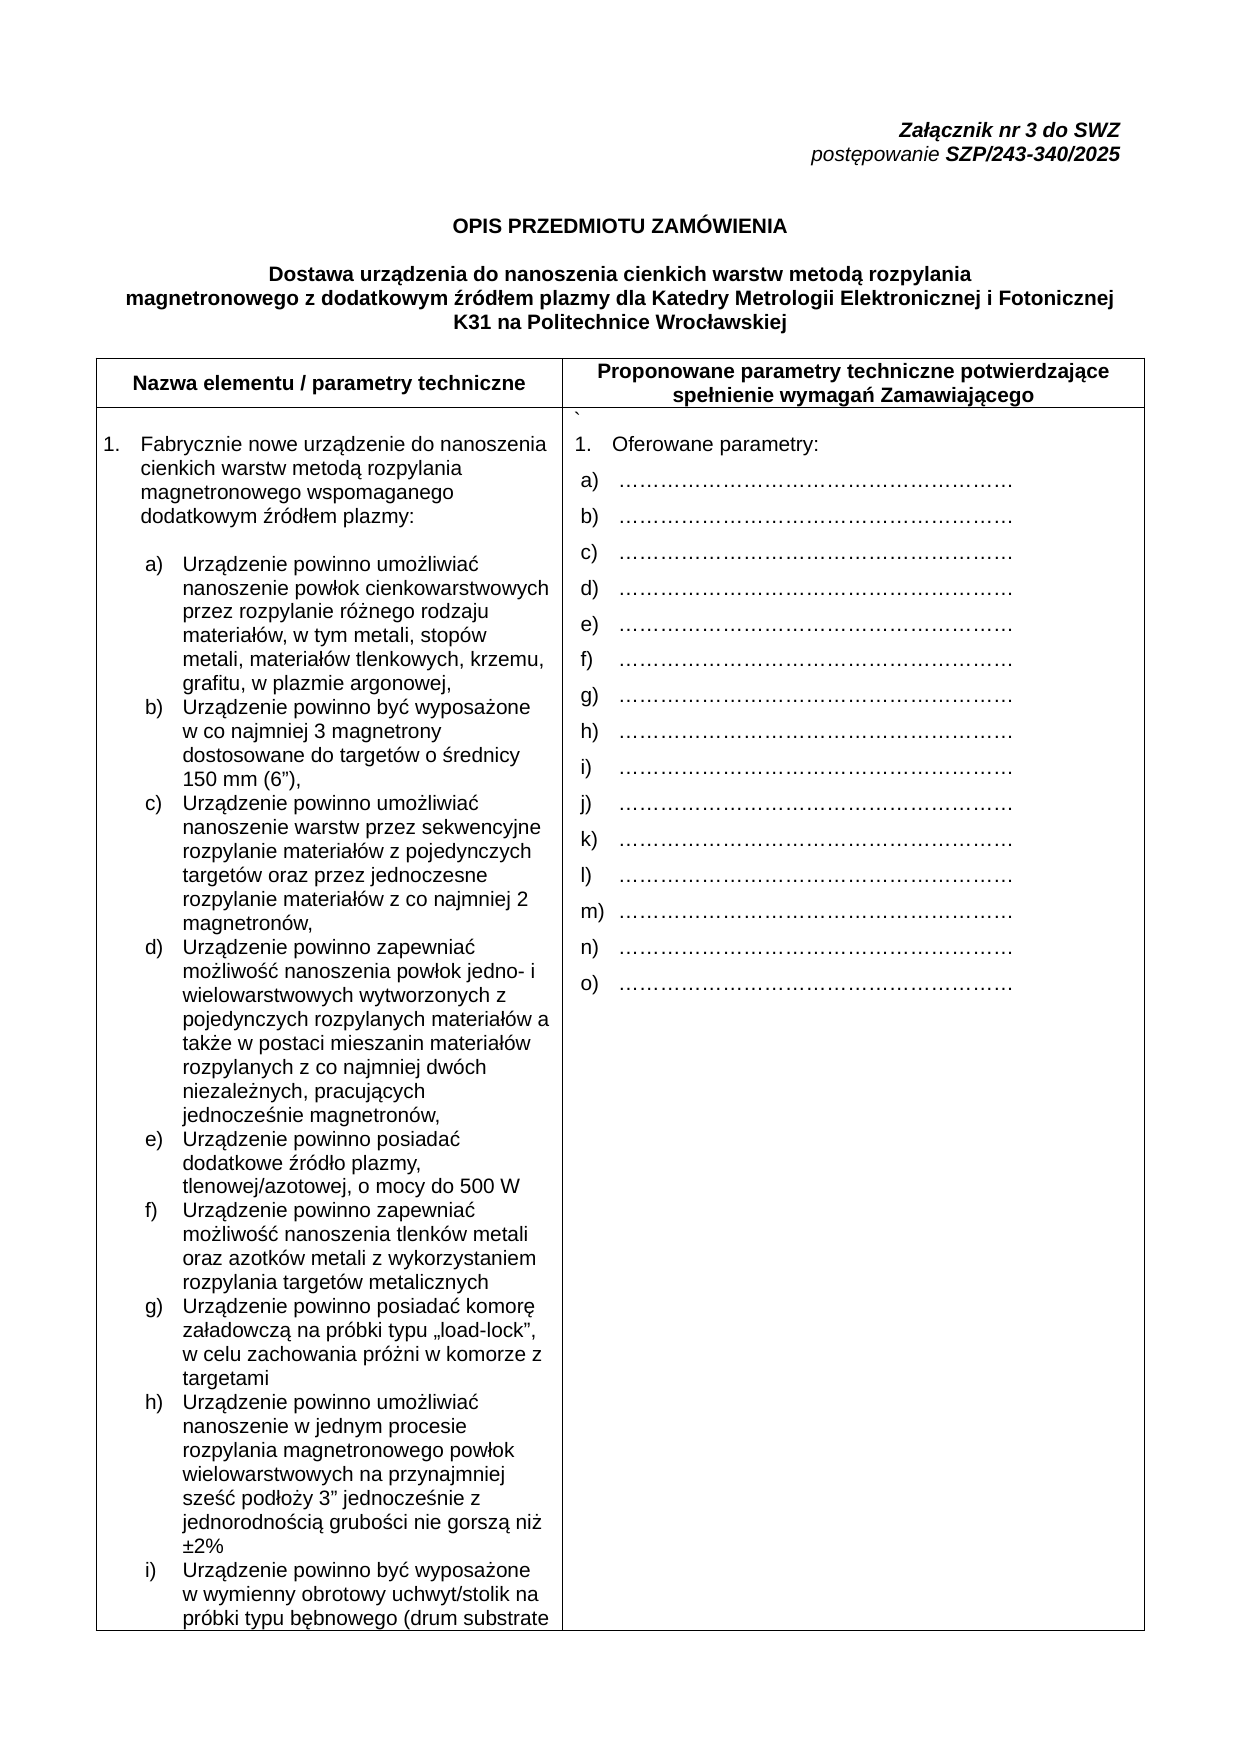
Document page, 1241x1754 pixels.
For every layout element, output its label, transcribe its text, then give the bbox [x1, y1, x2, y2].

table_header Nazwa elementu / parametry techniczne [97, 359, 562, 407]
text magnetronowego z dodatkowym źródłem plazmy dla Katedry Metrologii Elektronicznej i Fotonicznej K31 na Politechnice Wrocławskiej [118, 286, 1122, 334]
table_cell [563, 408, 1144, 1629]
text OPIS PRZEDMIOTU ZAMÓWIENIA [118, 214, 1122, 238]
text postępowanie SZP/243-340/2025 [118, 142, 1122, 166]
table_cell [97, 408, 562, 1629]
text Załącznik nr 3 do SWZ [118, 118, 1122, 142]
text Dostawa urządzenia do nanoszenia cienkich warstw metodą rozpylania [118, 262, 1122, 286]
table_header Proponowane parametry techniczne potwierdzające spełnienie wymagań Zamawiającego [563, 359, 1144, 407]
